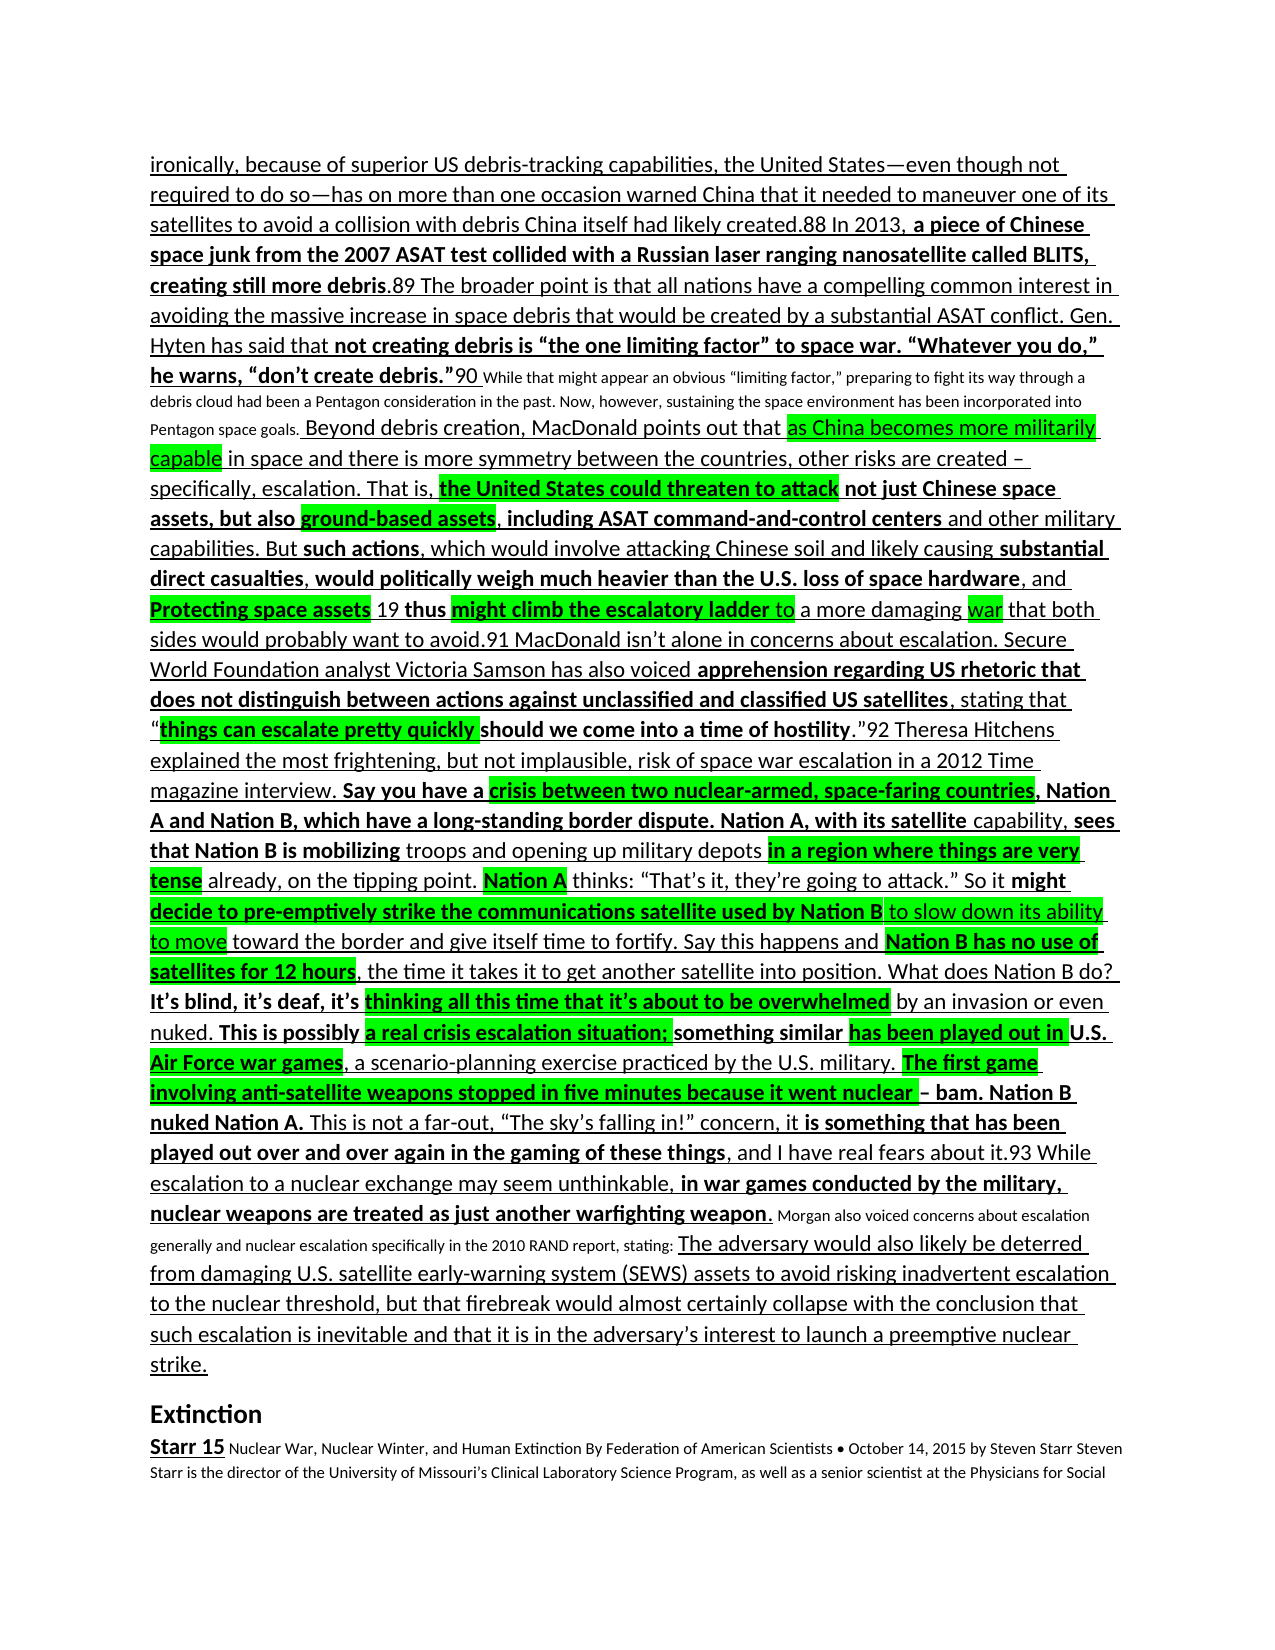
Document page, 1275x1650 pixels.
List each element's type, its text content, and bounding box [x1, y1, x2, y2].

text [150, 150, 1125, 1378]
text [150, 1432, 1125, 1482]
subtitle Extinction [150, 1397, 1125, 1430]
